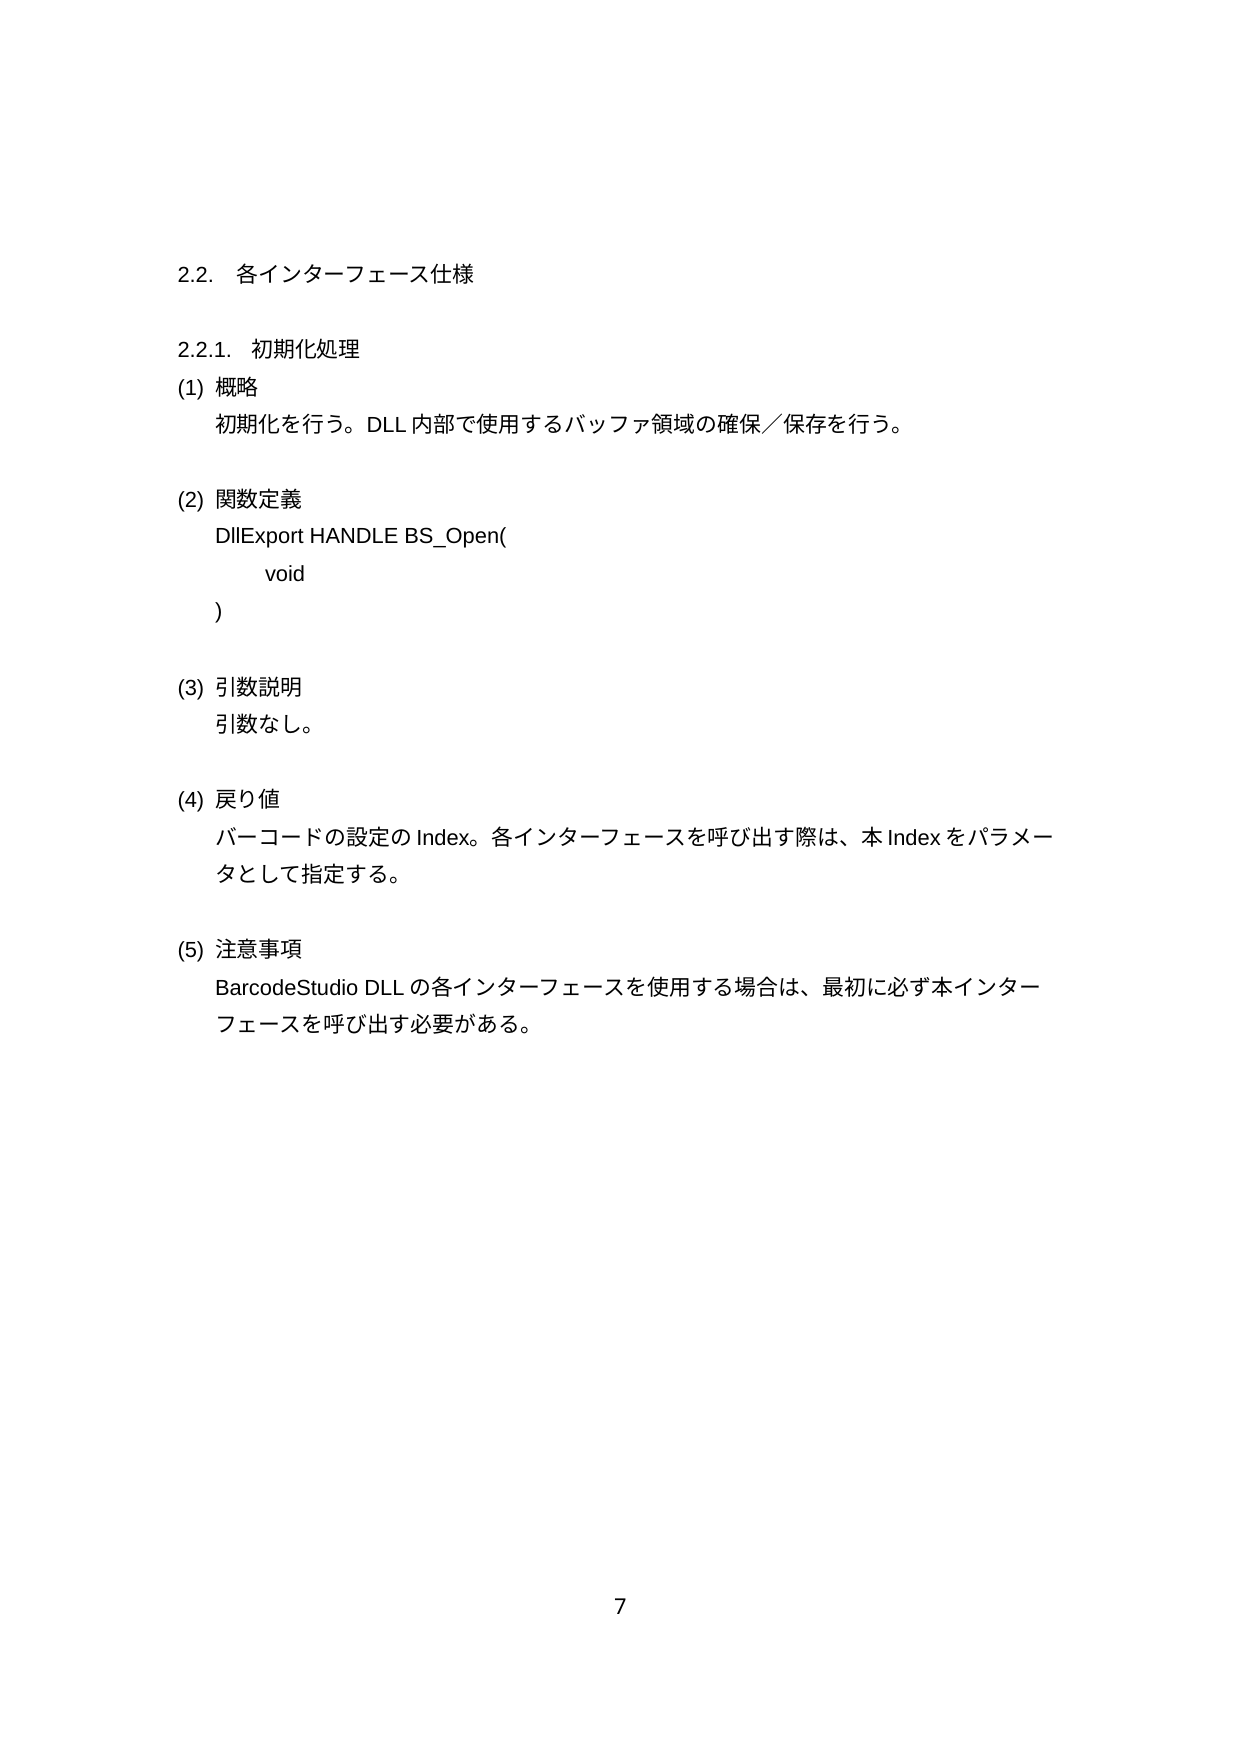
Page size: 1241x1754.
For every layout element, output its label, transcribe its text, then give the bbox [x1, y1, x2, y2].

list 引数なし。 [215, 704, 1063, 742]
list BarcodeStudio DLLの各インターフェースを使用する場合は、最初に必ず本インターフェースを呼び出す必要がある。 [215, 967, 1063, 1042]
list バーコードの設定のIndex。各インターフェースを呼び出す際は、本Indexをパラメータとして指定する。 [215, 817, 1063, 892]
list 概略 [177, 367, 1063, 404]
list 注意事項 [177, 929, 1063, 967]
list DllExport HANDLE BS_Open( [215, 517, 1063, 554]
list 戻り値 [177, 779, 1063, 817]
subtitle 各インターフェース仕様 [177, 254, 1063, 292]
subtitle 初期化処理 [177, 329, 1063, 367]
list 初期化を行う。DLL内部で使用するバッファ領域の確保／保存を行う。 [215, 404, 1063, 442]
list void [265, 554, 1063, 592]
list 引数説明 [177, 667, 1063, 704]
list ) [215, 592, 1063, 629]
list 関数定義 [177, 479, 1063, 517]
